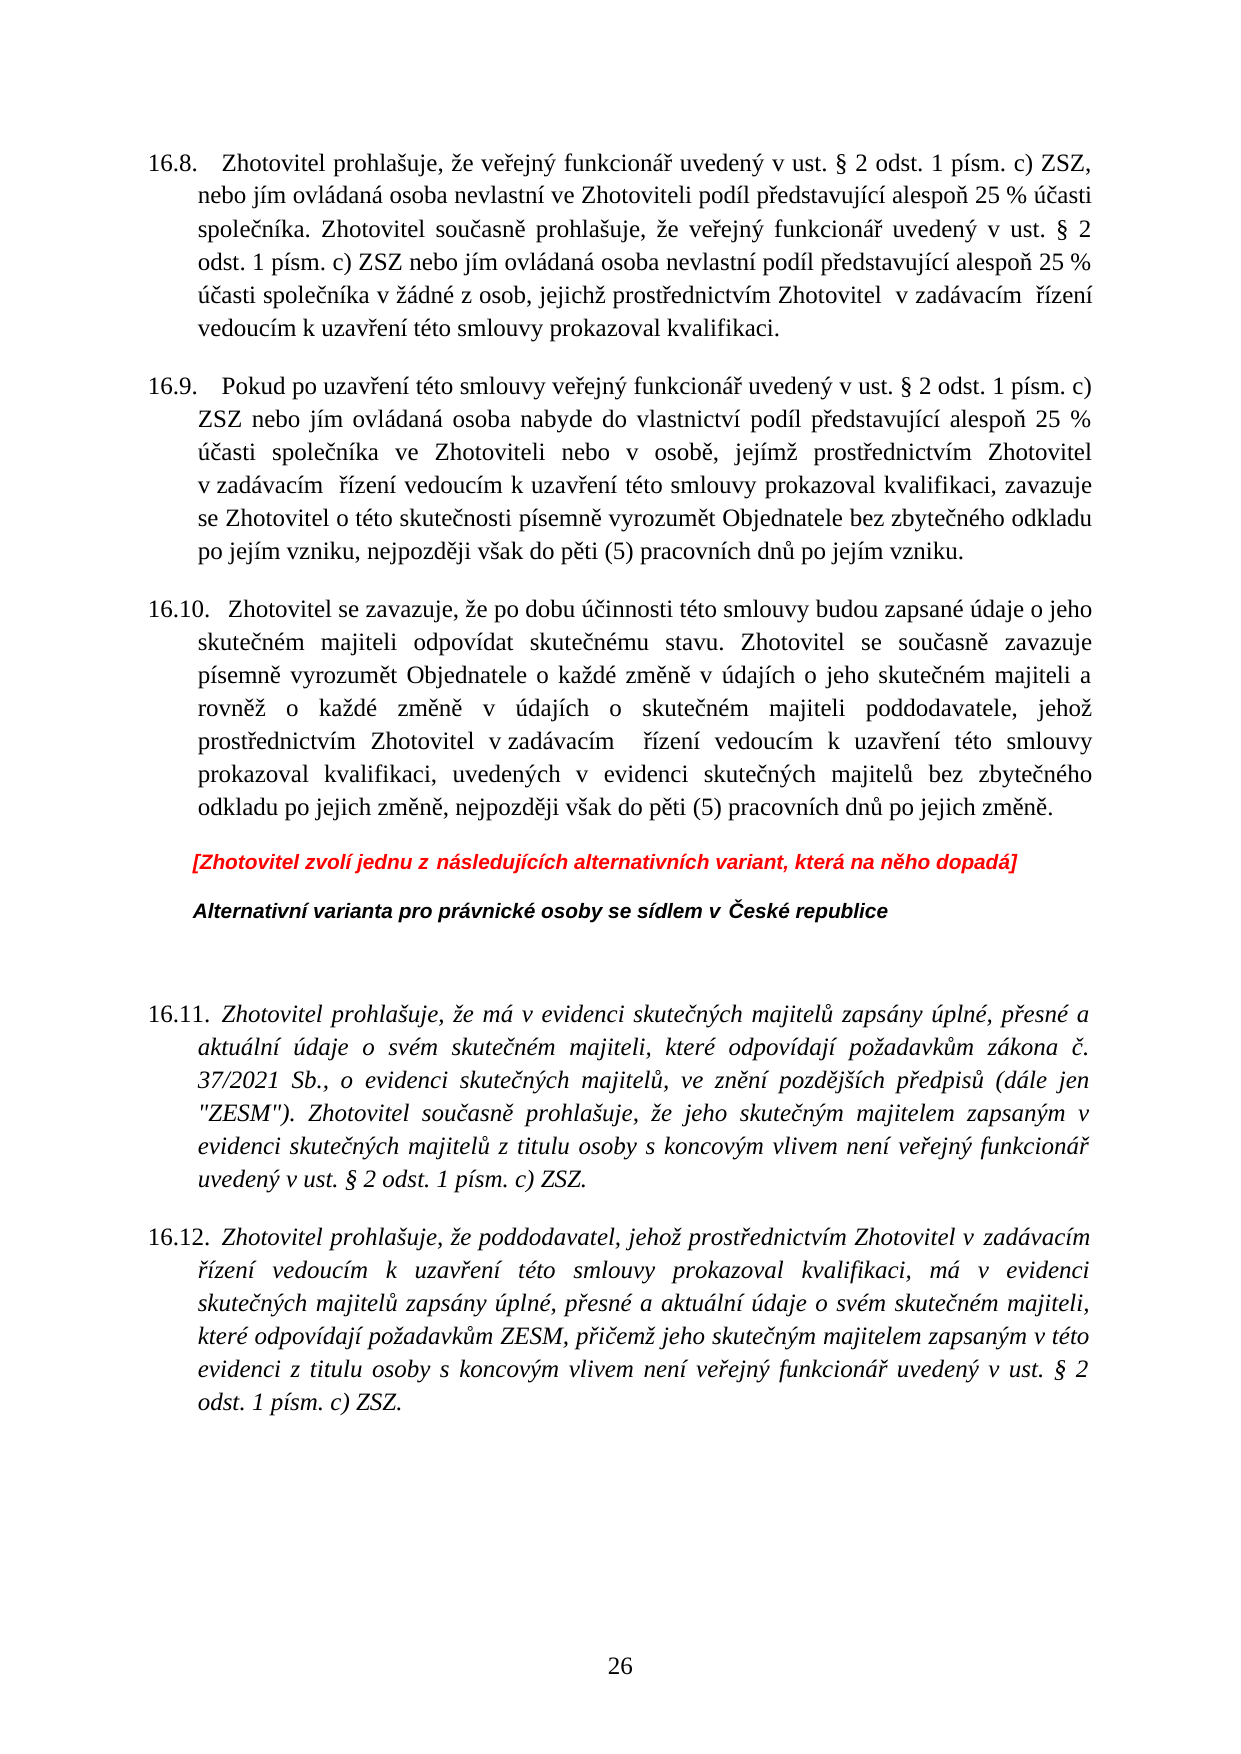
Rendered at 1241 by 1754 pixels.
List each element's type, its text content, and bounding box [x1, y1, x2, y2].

subtitle Zhotovitel prohlašuje, že veřejný funkcionář uvedený v ust. § 2 odst. 1 písm. c) ZSZ, nebo jím ovládaná osoba nevlastní ve Zhotoviteli podíl představující alespoň 25 % účasti společníka. Zhotovitel současně prohlašuje, že veřejný funkcionář uvedený v ust. § 2 odst. 1 písm. c) ZSZ nebo jím ovládaná osoba nevlastní podíl představující alespoň 25 % účasti společníka v žádné z osob, jejichž prostřednictvím Zhotovitel v zadávacím řízení vedoucím k uzavření této smlouvy prokazoval kvalifikaci. [148, 148, 1093, 341]
subtitle Zhotovitel prohlašuje, že poddodavatel, jehož prostřednictvím Zhotovitel v zadávacím řízení vedoucím k uzavření této smlouvy prokazoval kvalifikaci, má v evidenci skutečných majitelů zapsány úplné, přesné a aktuální údaje o svém skutečném majiteli, které odpovídají požadavkům ZESM, přičemž jeho skutečným majitelem zapsaným v této evidenci z titulu osoby s koncovým vlivem není veřejný funkcionář uvedený v ust. § 2 odst. 1 písm. c) ZSZ. [148, 1222, 1093, 1416]
subtitle Zhotovitel prohlašuje, že má v evidenci skutečných majitelů zapsány úplné, přesné a aktuální údaje o svém skutečném majiteli, které odpovídají požadavkům zákona č. 37/2021 Sb., o evidenci skutečných majitelů, ve znění pozdějších předpisů (dále jen "ZESM"). Zhotovitel současně prohlašuje, že jeho skutečným majitelem zapsaným v evidenci skutečných majitelů z titulu osoby s koncovým vlivem není veřejný funkcionář uvedený v ust. § 2 odst. 1 písm. c) ZSZ. [148, 999, 1093, 1193]
subtitle Alternativní varianta pro právnické osoby se sídlem v České republice [193, 899, 1093, 923]
subtitle [Zhotovitel zvolí jednu z následujících alternativních variant, která na něho dopadá] [193, 850, 1093, 874]
subtitle Zhotovitel se zavazuje, že po dobu účinnosti této smlouvy budou zapsané údaje o jeho skutečném majiteli odpovídat skutečnému stavu. Zhotovitel se současně zavazuje písemně vyrozumět Objednatele o každé změně v údajích o jeho skutečném majiteli a rovněž o každé změně v údajích o skutečném majiteli poddodavatele, jehož prostřednictvím Zhotovitel v zadávacím řízení vedoucím k uzavření této smlouvy prokazoval kvalifikaci, uvedených v evidenci skutečných majitelů bez zbytečného odkladu po jejich změně, nejpozději však do pěti (5) pracovních dnů po jejich změně. [148, 594, 1093, 821]
subtitle Pokud po uzavření této smlouvy veřejný funkcionář uvedený v ust. § 2 odst. 1 písm. c) ZSZ nebo jím ovládaná osoba nabyde do vlastnictví podíl představující alespoň 25 % účasti společníka ve Zhotoviteli nebo v osobě, jejímž prostřednictvím Zhotovitel v zadávacím řízení vedoucím k uzavření této smlouvy prokazoval kvalifikaci, zavazuje se Zhotovitel o této skutečnosti písemně vyrozumět Objednatele bez zbytečného odkladu po jejím vzniku, nejpozději však do pěti (5) pracovních dnů po jejím vzniku. [148, 371, 1093, 564]
